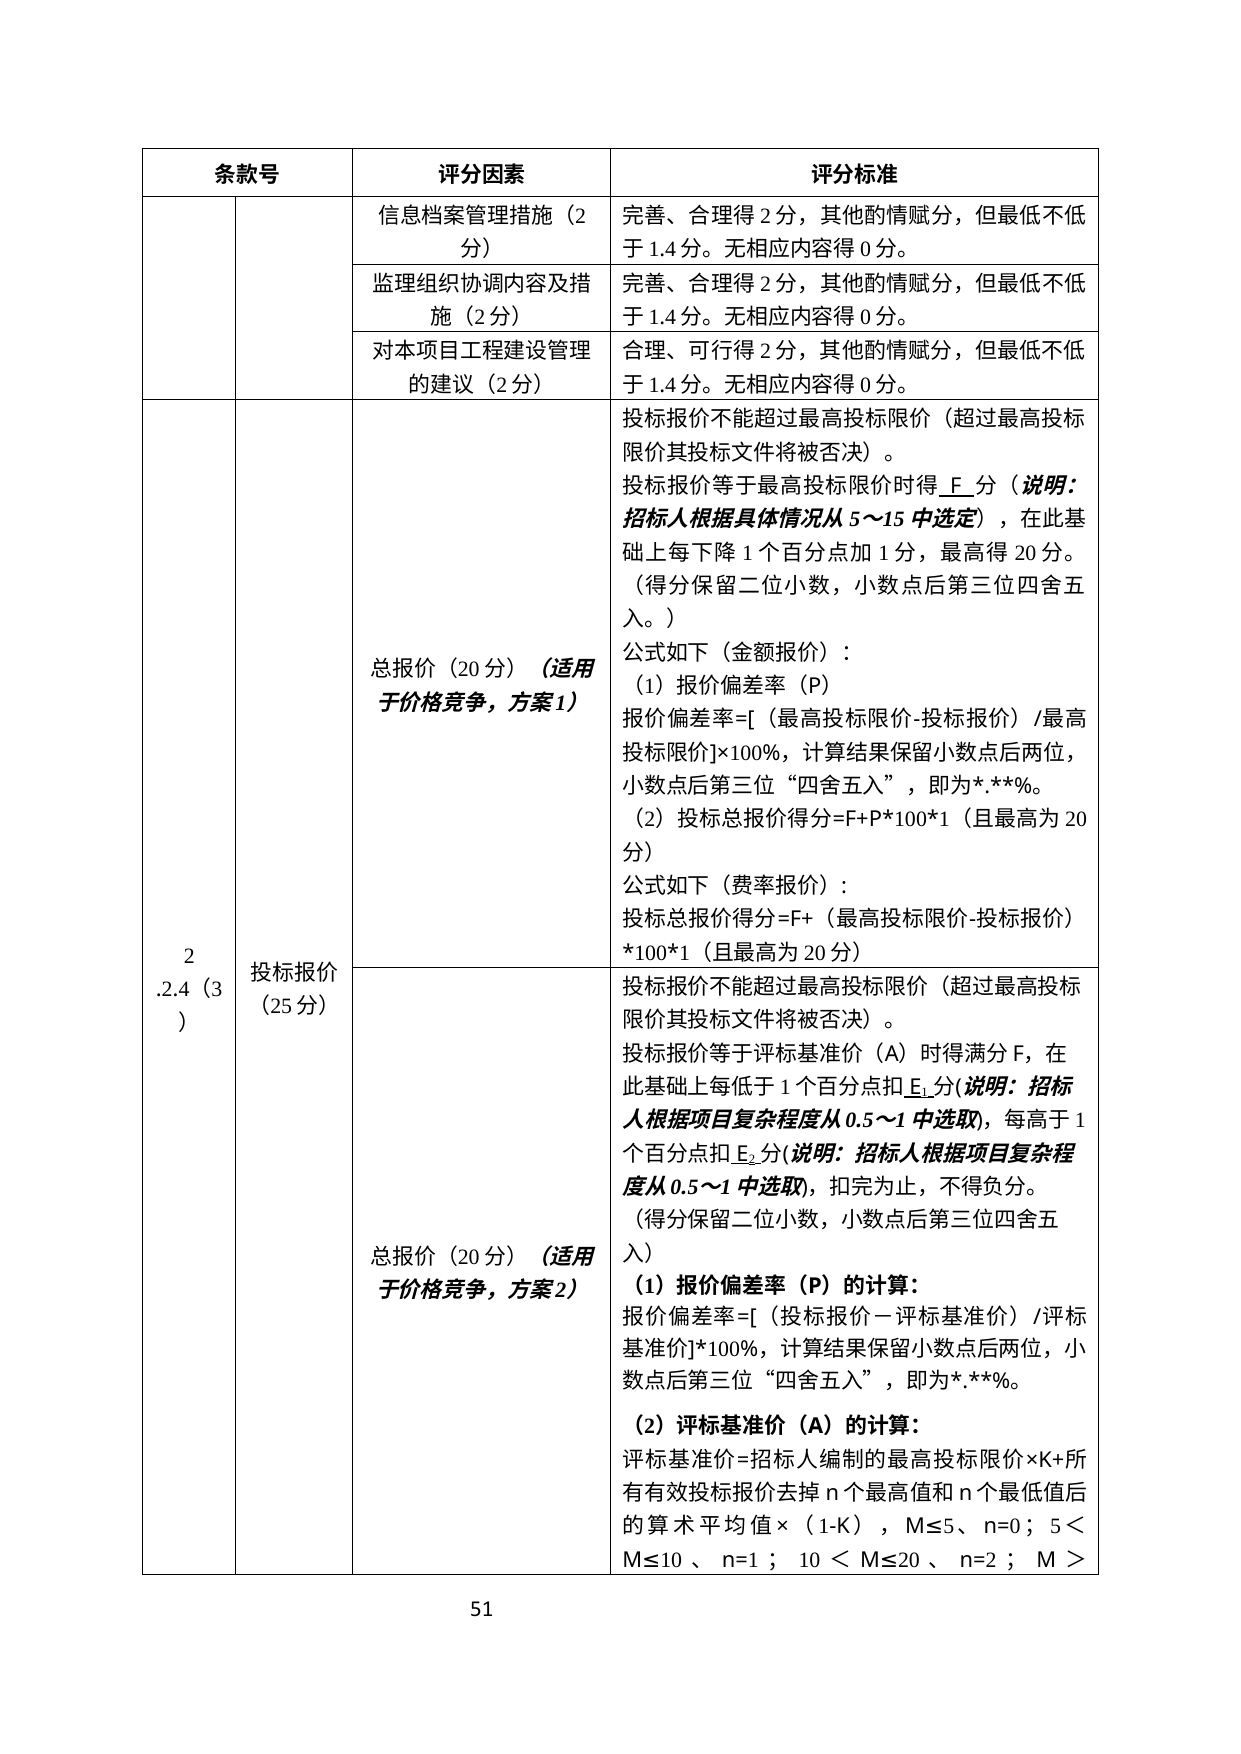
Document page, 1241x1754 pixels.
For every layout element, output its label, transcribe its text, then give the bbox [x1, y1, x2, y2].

table_cell 完善、合理得2分，其他酌情赋分，但最低不低于1.4分。无相应内容得0分。 [611, 197, 1098, 263]
table_cell 总报价（20分）（适用于价格竞争，方案1） [353, 400, 610, 967]
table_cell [611, 968, 1098, 1574]
table_cell 监理组织协调内容及措施（2分） [353, 265, 610, 331]
table_cell 完善、合理得2分，其他酌情赋分，但最低不低于1.4分。无相应内容得0分。 [611, 265, 1098, 331]
table_cell 投标报价（25分） [236, 400, 352, 1574]
table_header 评分标准 [611, 149, 1098, 196]
table_cell 投标报价不能超过最高投标限价（超过最高投标限价其投标文件将被否决）。 投标报价等于最高投标限价时得 F 分（说明：招标人根据具体情况从5～15中选定），在此基础上每下降1个百分点加1分，最高得20分。（得分保留二位小数，小数点后第三位四舍五入。） 公式如下（金额报价）： （1）报价偏差率（P） 报价偏差率=[（最高投标限价-投标报价）/最高投标限价]×100%，计算结果保留小数点后两位，小数点后第三位“四舍五入”，即为*.**%。 （2）投标总报价得分=F+P*100*1（且最高为20分） 公式如下（费率报价）: 投标总报价得分=F+（最高投标限价-投标报价） *100*1（且最高为20分） [611, 400, 1098, 967]
table_cell 合理、可行得2分，其他酌情赋分，但最低不低于1.4分。无相应内容得0分。 [611, 332, 1098, 399]
table_cell 总报价（20分）（适用于价格竞争，方案2） [353, 968, 610, 1574]
table_cell 2.2.4（3） [143, 400, 235, 1574]
table_header 评分因素 [353, 149, 610, 196]
table_header 条款号 [143, 149, 352, 196]
table_cell 信息档案管理措施（2分） [353, 197, 610, 263]
table_cell 对本项目工程建设管理的建议（2分） [353, 332, 610, 399]
